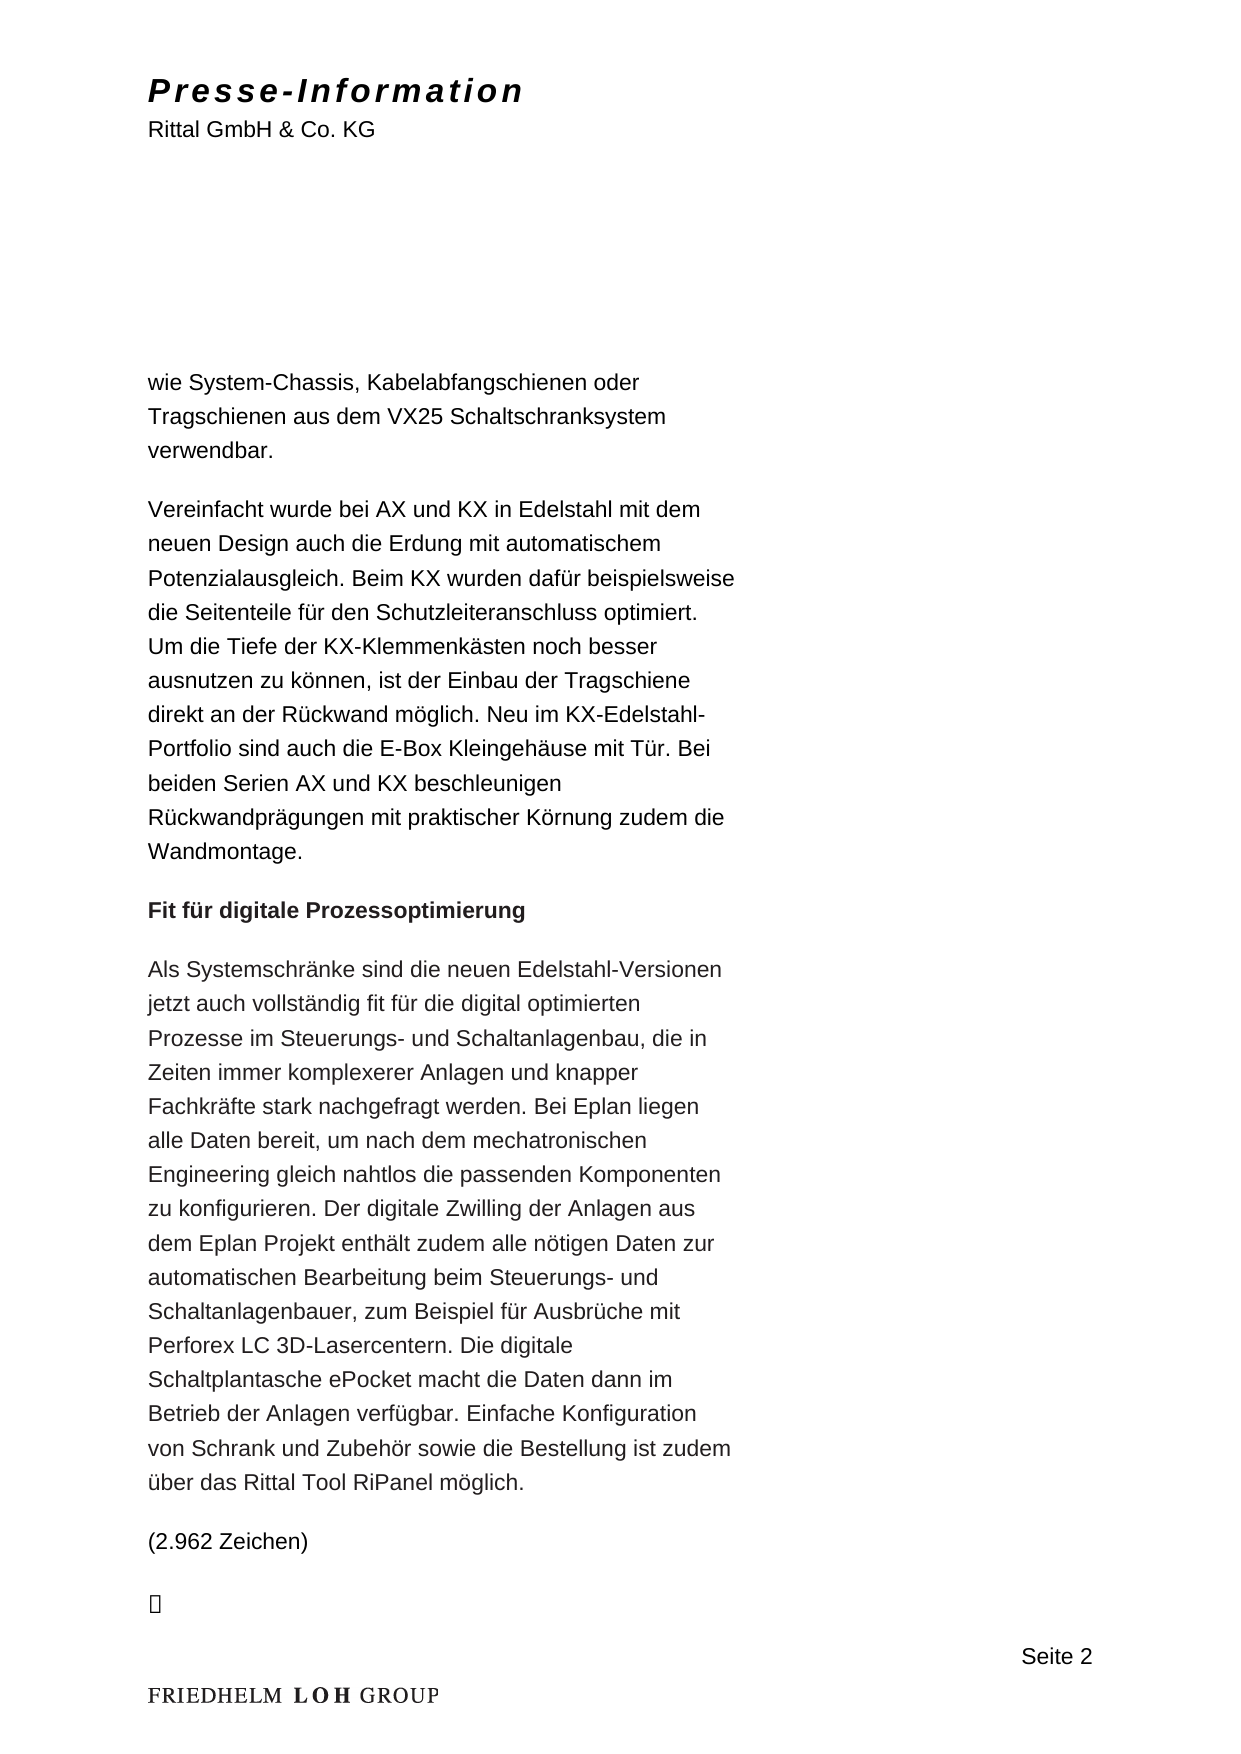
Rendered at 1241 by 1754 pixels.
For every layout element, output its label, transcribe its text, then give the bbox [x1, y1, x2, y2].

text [148, 369, 738, 463]
text Fit für digitale Prozessoptimierung [148, 897, 738, 923]
text  [148, 1587, 738, 1621]
text Als Systemschränke sind die neuen Edelstahl-Versionen jetzt auch vollständig fit für die digital optimierten Prozesse im Steuerungs- und Schaltanlagenbau, die in Zeiten immer komplexerer Anlagen und knapper Fachkräfte stark nachgefragt werden. Bei Eplan liegen alle Daten bereit, um nach dem mechatronischen Engineering gleich nahtlos die passenden Komponenten zu konfigurieren. Der digitale Zwilling der Anlagen aus dem Eplan Projekt enthält zudem alle nötigen Daten zur automatischen Bearbeitung beim Steuerungs- und Schaltanlagenbauer, zum Beispiel für Ausbrüche mit Perforex LC 3D-Lasercentern. Die digitale Schaltplantasche ePocket macht die Daten dann im Betrieb der Anlagen verfügbar. Einfache Konfiguration von Schrank und Zubehör sowie die Bestellung ist zudem über das Rittal Tool RiPanel möglich. [148, 956, 738, 1495]
picture [148, 1687, 438, 1703]
text Vereinfacht wurde bei AX und KX in Edelstahl mit dem neuen Design auch die Erdung mit automatischem Potenzialausgleich. Beim KX wurden dafür beispielsweise die Seitenteile für den Schutzleiteranschluss optimiert. Um die Tiefe der KX-Klemmenkästen noch besser ausnutzen zu können, ist der Einbau der Tragschiene direkt an der Rückwand möglich. Neu im KX-Edelstahl-Portfolio sind auch die E-Box Kleingehäuse mit Tür. Bei beiden Serien AX und KX beschleunigen Rückwandprägungen mit praktischer Körnung zudem die Wandmontage. [148, 496, 738, 864]
text (2.962 Zeichen) [148, 1528, 738, 1554]
